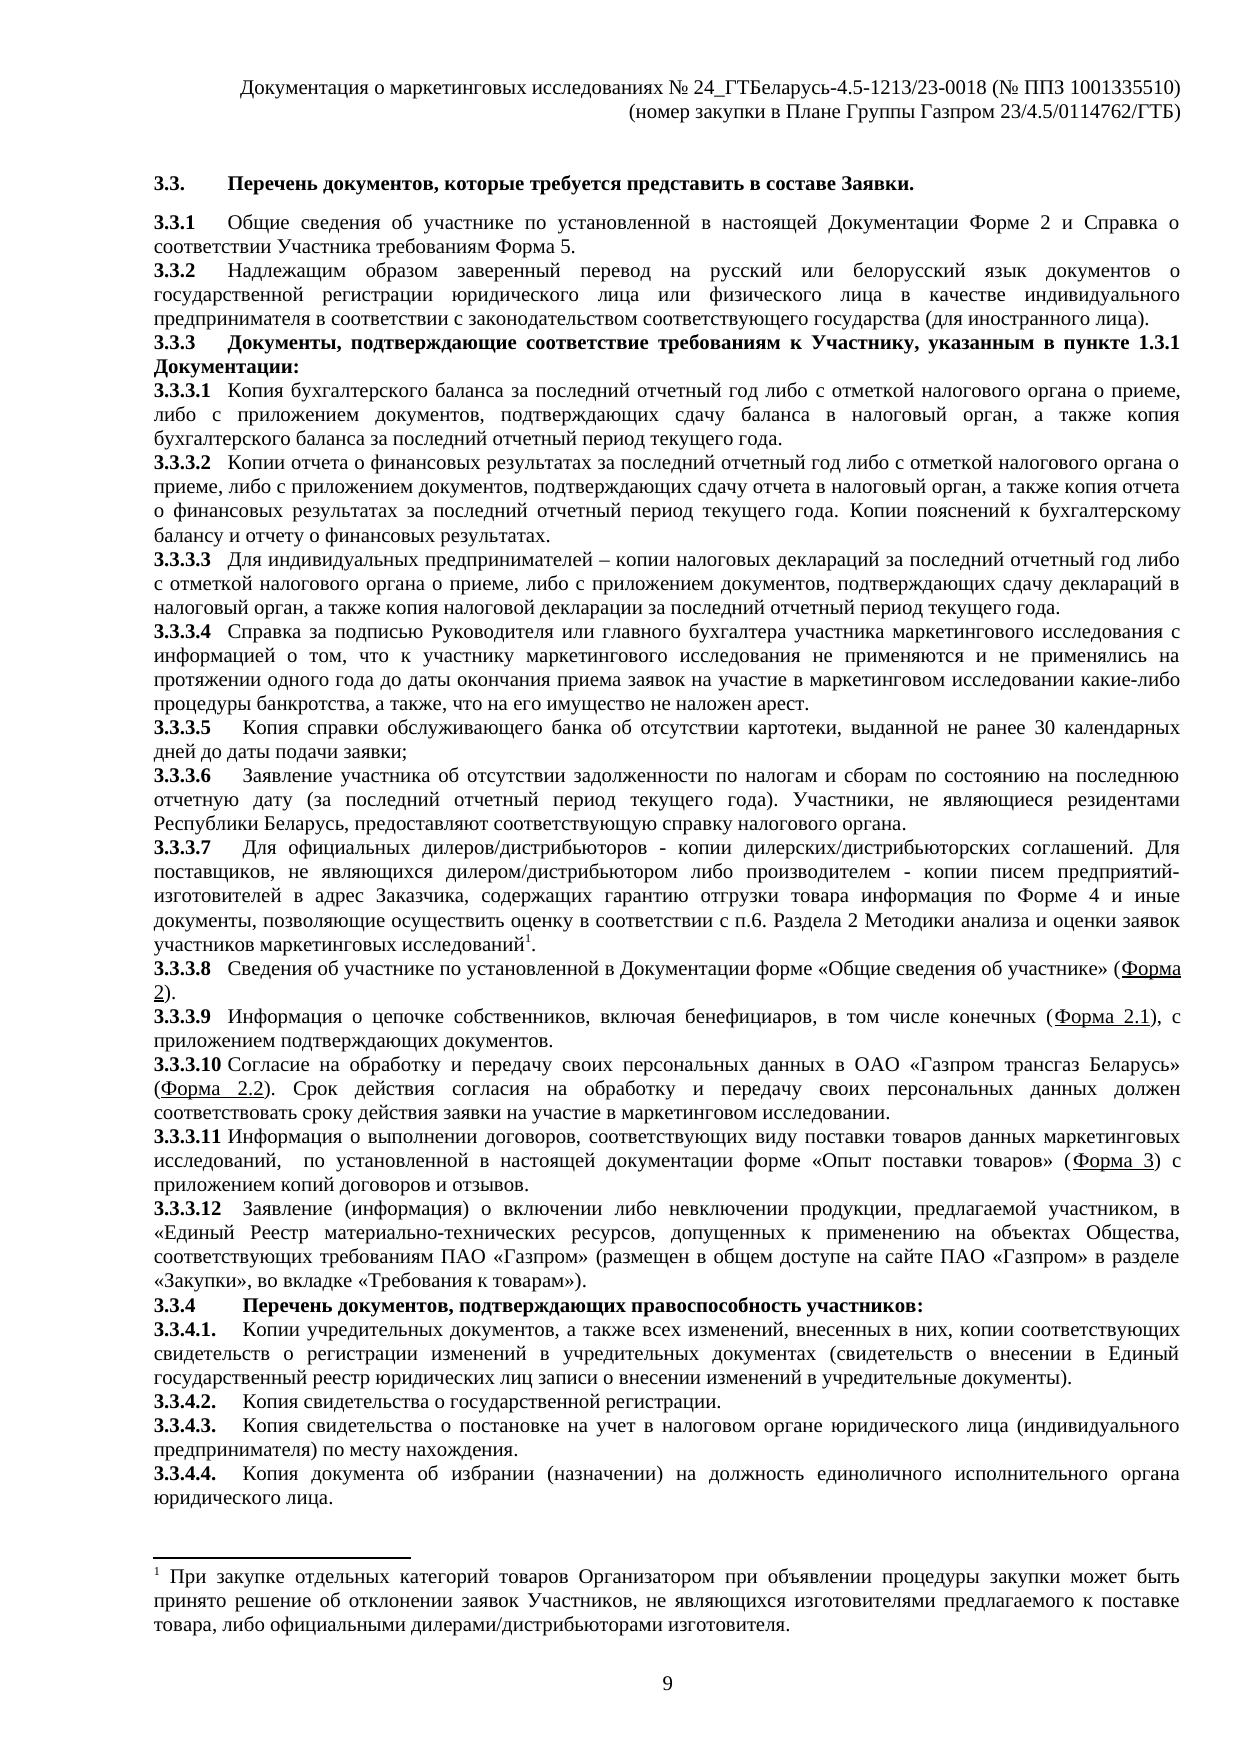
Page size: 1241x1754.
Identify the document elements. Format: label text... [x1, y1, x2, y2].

list Информация о выполнении договоров, соответствующих виду поставки товаров данных маркетинговых исследований, по установленной в настоящей документации форме «Опыт поставки товаров» (Форма 3) с приложением копий договоров и отзывов. [153, 1124, 1181, 1196]
list Перечень документов, подтверждающих правоспособность участников: [153, 1292, 1181, 1317]
list Копия справки обслуживающего банка об отсутствии картотеки, выданной не ранее 30 календарных дней до даты подачи заявки; [153, 715, 1181, 763]
list Заявление (информация) о включении либо невключении продукции, предлагаемой участником, в «Единый Реестр материально-технических ресурсов, допущенных к применению на объектах Общества, соответствующих требованиям ПАО «Газпром» (размещен в общем доступе на сайте ПАО «Газпром» в разделе «Закупки», во вкладке «Требования к товарам»). [153, 1196, 1181, 1292]
list Копии отчета о финансовых результатах за последний отчетный год либо с отметкой налогового органа о приеме, либо с приложением документов, подтверждающих сдачу отчета в налоговый орган, а также копия отчета о финансовых результатах за последний отчетный период текущего года. Копии пояснений к бухгалтерскому балансу и отчету о финансовых результатах. [153, 450, 1181, 547]
list Для индивидуальных предпринимателей – копии налоговых деклараций за последний отчетный год либо с отметкой налогового органа о приеме, либо с приложением документов, подтверждающих сдачу деклараций в налоговый орган, а также копия налоговой декларации за последний отчетный период текущего года. [153, 547, 1181, 619]
list Для официальных дилеров/дистрибьюторов - копии дилерских/дистрибьюторских соглашений. Для поставщиков, не являющихся дилером/дистрибьютором либо производителем - копии писем предприятий-изготовителей в адрес Заказчика, содержащих гарантию отгрузки товара информация по Форме 4 и иные документы, позволяющие осуществить оценку в соответствии с п.6. Раздела 2 Методики анализа и оценки заявок участников маркетинговых исследований. [153, 835, 1181, 956]
list Справка за подписью Руководителя или главного бухгалтера участника маркетингового исследования с информацией о том, что к участнику маркетингового исследования не применяются и не применялись на протяжении одного года до даты окончания приема заявок на участие в маркетинговом исследовании какие-либо процедуры банкротства, а также, что на его имущество не наложен арест. [153, 619, 1181, 715]
list Копия свидетельства о государственной регистрации. [153, 1389, 1181, 1413]
list Сведения об участнике по установленной в Документации форме «Общие сведения об участнике» (Форма 2). [153, 956, 1181, 1004]
list Согласие на обработку и передачу своих персональных данных в ОАО «Газпром трансгаз Беларусь» (Форма 2.2). Срок действия согласия на обработку и передачу своих персональных данных должен соответствовать сроку действия заявки на участие в маркетинговом исследовании. [153, 1052, 1181, 1124]
list Копии учредительных документов, а также всех изменений, внесенных в них, копии соответствующих свидетельств о регистрации изменений в учредительных документах (свидетельств о внесении в Единый государственный реестр юридических лиц записи о внесении изменений в учредительные документы). [153, 1317, 1181, 1389]
list Копия свидетельства о постановке на учет в налоговом органе юридического лица (индивидуального предпринимателя) по месту нахождения. [153, 1413, 1181, 1461]
list Копия бухгалтерского баланса за последний отчетный год либо c отметкой налогового органа о приеме, либо с приложением документов, подтверждающих сдачу баланса в налоговый орган, а также копия бухгалтерского баланса за последний отчетный период текущего года. [153, 378, 1181, 450]
list Копия документа об избрании (назначении) на должность единоличного исполнительного органа юридического лица. [153, 1461, 1181, 1509]
list Документы, подтверждающие соответствие требованиям к Участнику, указанным в пункте 1.3.1 Документации: [153, 330, 1181, 378]
list Перечень документов, которые требуется представить в составе Заявки. [153, 171, 1181, 195]
list Общие сведения об участнике по установленной в настоящей Документации Форме 2 и Справка о соответствии Участника требованиям Форма 5. [153, 210, 1181, 258]
list Надлежащим образом заверенный перевод на русский или белорусский язык документов о государственной регистрации юридического лица или физического лица в качестве индивидуального предпринимателя в соответствии с законодательством соответствующего государства (для иностранного лица). [153, 258, 1181, 330]
list Информация о цепочке собственников, включая бенефициаров, в том числе конечных (Форма 2.1), с приложением подтверждающих документов. [153, 1004, 1181, 1052]
list Заявление участника об отсутствии задолженности по налогам и сборам по состоянию на последнюю отчетную дату (за последний отчетный период текущего года). Участники, не являющиеся резидентами Республики Беларусь, предоставляют соответствующую справку налогового органа. [153, 763, 1181, 835]
